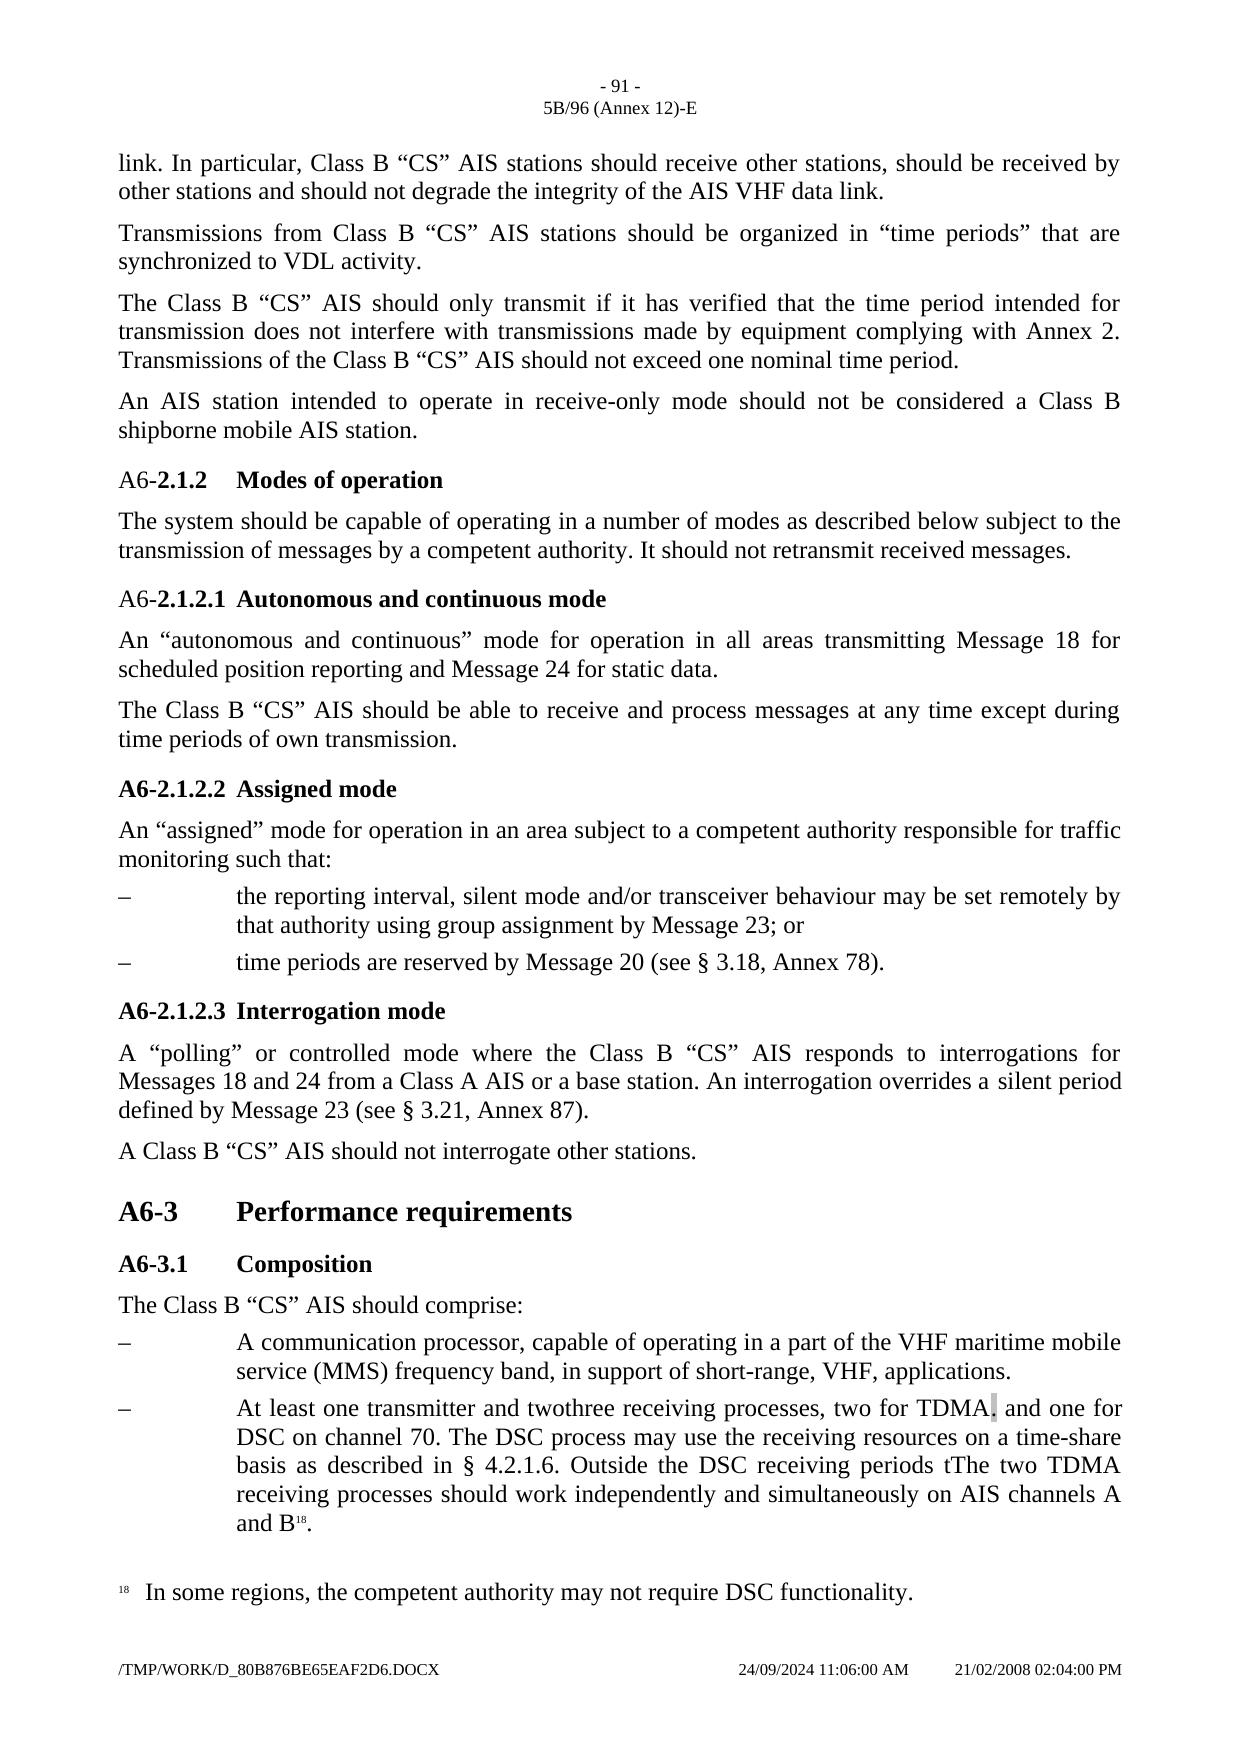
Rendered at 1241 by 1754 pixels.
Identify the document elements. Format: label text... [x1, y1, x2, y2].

text The Class B “CS” AIS should be able to receive and process messages at any time except during time periods of own transmission. [118, 696, 1122, 753]
text An “assigned” mode for operation in an area subject to a competent authority responsible for traffic monitoring such that: [118, 815, 1122, 873]
text A Class B “CS” AIS should not interrogate other stations. [118, 1136, 1122, 1165]
text – time periods are reserved by Message 20 (see § 3.18, Annex ). [118, 947, 1122, 976]
text The system should be capable of operating in a number of modes as described below subject to the transmission of messages by a competent authority. It should not retransmit received messages. [118, 506, 1122, 563]
text 2.1.2 Modes of operation [118, 465, 1122, 493]
subtitle 3.1 Composition [118, 1249, 1122, 1277]
text Transmissions from Class B “CS” AIS stations should be organized in “time periods” that are synchronized to VDL activity. [118, 218, 1122, 275]
subtitle 2.1.2.2 Assigned mode [118, 774, 1122, 803]
text 2.1.2.1 Autonomous and continuous mode [118, 584, 1122, 613]
text An “autonomous and continuous” mode for operation in all areas transmitting Message 18 for scheduled position reporting and Message 24 for static data. [118, 626, 1122, 683]
text – At least one transmitter and receiving processes for TDMA he two TDMA receiving processes should work independently and simultaneously on AIS channels A and B. [118, 1393, 1122, 1537]
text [118, 148, 1122, 205]
text – A communication processor, capable of operating in a part of the VHF maritime mobile service band, in support of short-range, VHF, applications. [118, 1327, 1122, 1384]
text – the reporting interval, silent mode and/or transceiver behaviour may be set remotely by that authority using group assignment by Message 23; or [118, 881, 1122, 938]
text A “polling” or controlled mode where the Class B “CS” AIS responds to interrogations for Messages 18 and 24 from a Class A AIS or a base station. An interrogation overrides a silent period defined by Message 23 (see § 3.21, Annex ). [118, 1038, 1122, 1124]
subtitle 2.1.2.3 Interrogation mode [118, 996, 1122, 1025]
subtitle 3 Performance requirements [118, 1194, 1122, 1228]
text The Class B “CS” AIS should only transmit if it has verified that the time period intended for transmission does not interfere with transmissions made by equipment complying with Annex 2. Transmissions of the Class B “CS” AIS should not exceed one nominal time period. [118, 288, 1122, 374]
text An AIS station intended to operate in receive-only mode should not be considered a Class B AIS station. [118, 386, 1122, 444]
text The Class B “CS” AIS should comprise: [118, 1290, 1122, 1319]
